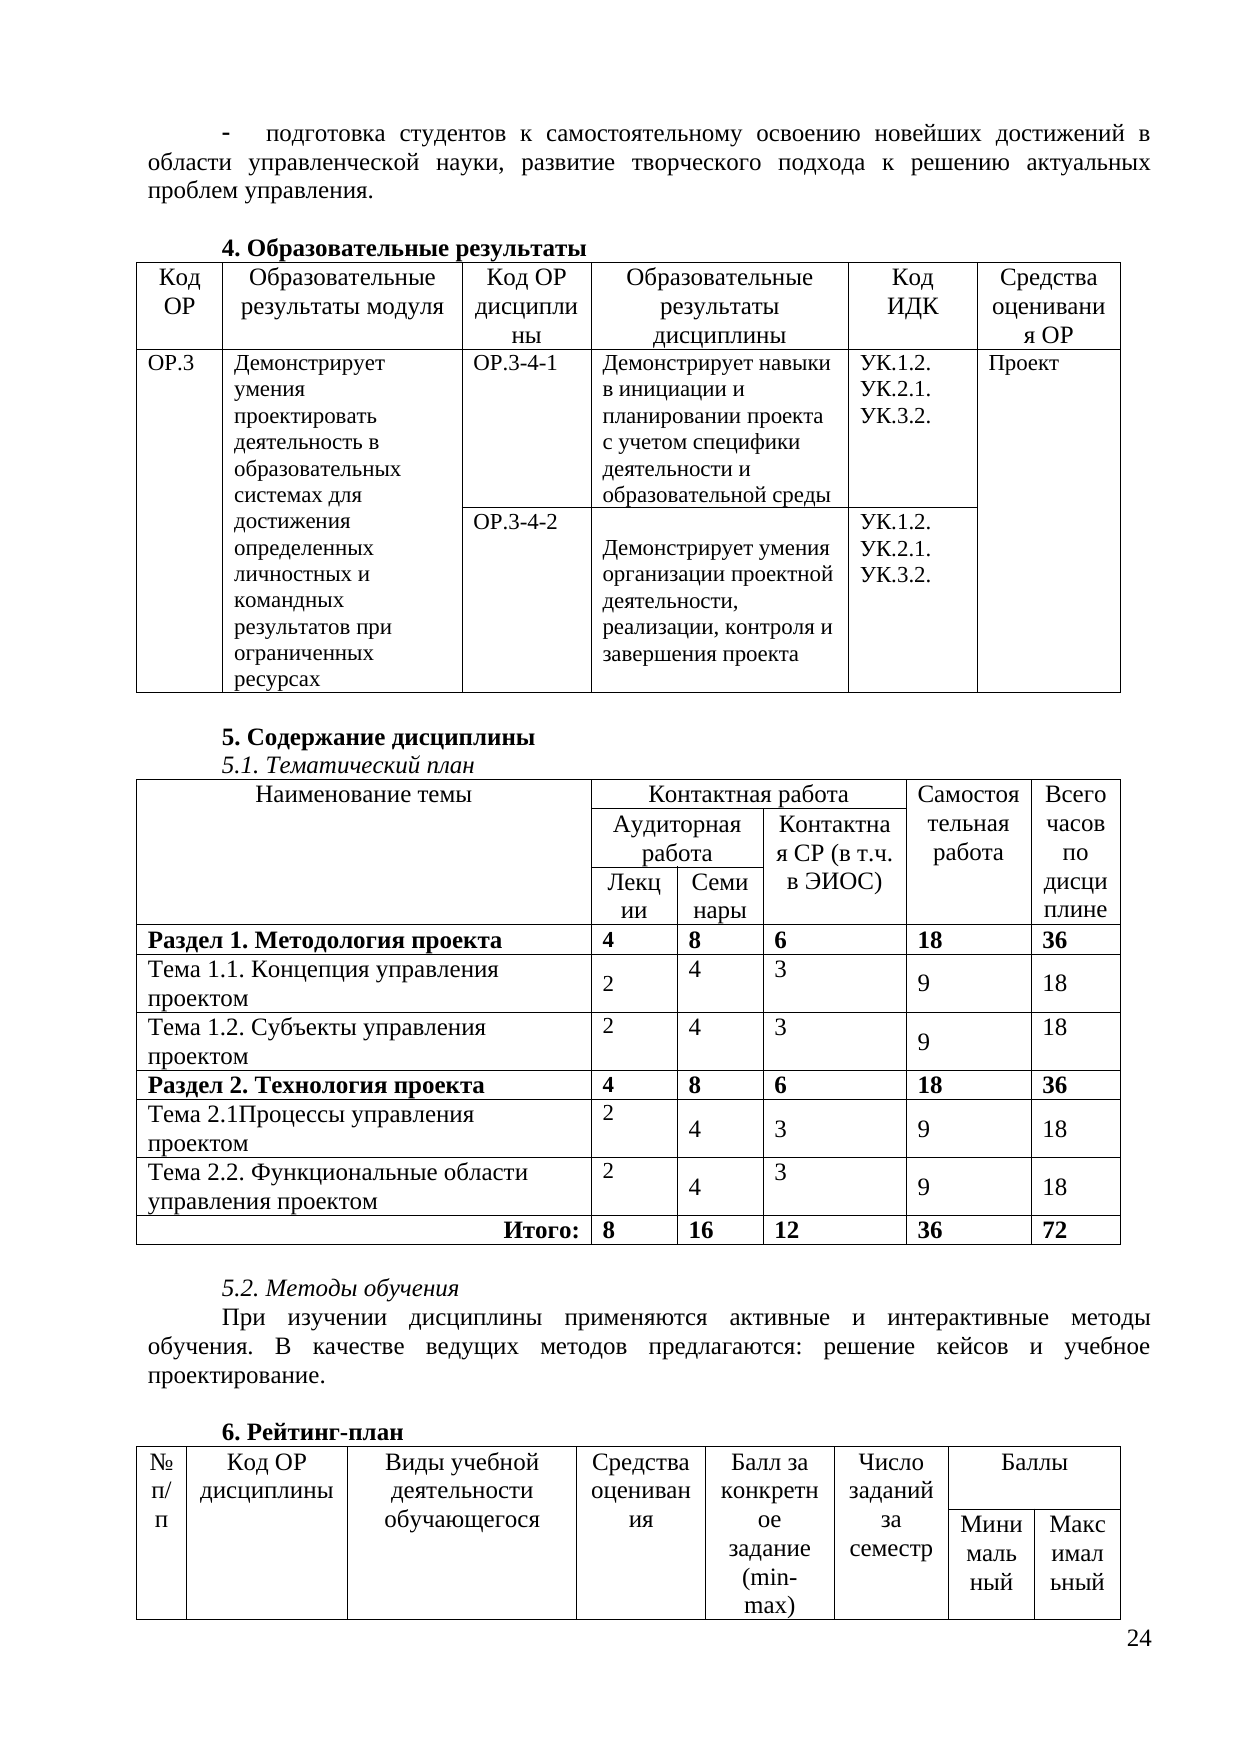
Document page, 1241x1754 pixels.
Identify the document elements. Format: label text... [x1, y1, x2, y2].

table_cell 6 [764, 925, 906, 954]
table_cell 4 [678, 1100, 763, 1157]
table_header № п/п [137, 1447, 186, 1619]
table_header Наименование темы [137, 780, 591, 924]
table_cell 3 [764, 1013, 906, 1070]
table_cell Максимальный [1035, 1510, 1120, 1619]
table_cell 9 [907, 1100, 1031, 1157]
text 6. Рейтинг-план [148, 1417, 1152, 1446]
table_cell Минимальный [949, 1510, 1034, 1619]
table_cell 8 [678, 1071, 763, 1099]
table_cell 2 [592, 955, 677, 1012]
table_cell Тема 2.2. Функциональные области управления проектом [137, 1158, 591, 1215]
table_cell ОР.3-4-1 [463, 350, 591, 507]
table_cell 3 [764, 1158, 906, 1215]
table_header Код ОР дисциплины [187, 1447, 347, 1619]
table_cell 36 [1032, 1071, 1120, 1099]
table_header Код ИДК [849, 263, 977, 349]
table_header Всего часов по дисциплине [1032, 780, 1120, 924]
table_cell 12 [764, 1216, 906, 1244]
table_cell 36 [907, 1216, 1031, 1244]
table_cell Итого: [137, 1216, 591, 1244]
table_cell 18 [907, 1071, 1031, 1099]
table_header Образовательные результаты дисциплины [592, 263, 848, 349]
table_cell ОР.3 [137, 350, 222, 692]
table_cell 18 [1032, 955, 1120, 1012]
table_cell Контактная СР (в т.ч. в ЭИОС) [764, 809, 906, 924]
table_cell 6 [764, 1071, 906, 1099]
text 5.1. Тематический план [148, 750, 1152, 779]
table_cell 4 [678, 1158, 763, 1215]
table_cell 8 [592, 1216, 677, 1244]
text 4. Образовательные результаты [148, 233, 1152, 262]
table_cell 18 [1032, 1158, 1120, 1215]
table_cell Аудиторная работа [592, 809, 763, 866]
text При изучении дисциплины применяются активные и интерактивные методы обучения. В качестве ведущих методов предлагаются: решение кейсов и учебное проектирование. [148, 1302, 1152, 1388]
table_cell Демонстрирует умения проектировать деятельность в образовательных системах для достижения определенных личностных и командных результатов при ограниченных ресурсах [223, 350, 462, 692]
table_cell Тема 2.1Процессы управления проектом [137, 1100, 591, 1157]
table_cell Раздел 2. Технология проекта [137, 1071, 591, 1099]
table_cell 9 [907, 1013, 1031, 1070]
table_header Код ОР дисциплины [463, 263, 591, 349]
table_header Балл за конкретное задание (min-max) [706, 1447, 834, 1619]
table_cell Тема 1.1. Концепция управления проектом [137, 955, 591, 1012]
table_header Код ОР [137, 263, 222, 349]
table_cell ОР.3-4-2 [463, 508, 591, 692]
table_cell Демонстрирует умения организации проектной деятельности, реализации, контроля и завершения проекта [592, 508, 848, 692]
table_header Образовательные результаты модуля [223, 263, 462, 349]
table_cell 36 [1032, 925, 1120, 954]
table_cell 3 [764, 1100, 906, 1157]
table_cell 2 [592, 1100, 677, 1157]
table_cell 8 [678, 925, 763, 954]
table_cell 4 [592, 1071, 677, 1099]
table_cell Тема 1.2. Субъекты управления проектом [137, 1013, 591, 1070]
table_cell 18 [1032, 1013, 1120, 1070]
table_cell УК.1.2. УК.2.1. УК.3.2. [849, 350, 977, 507]
table_cell Семинары [678, 868, 763, 924]
table_cell Демонстрирует навыки в инициации и планировании проекта с учетом специфики деятельности и образовательной среды [592, 350, 848, 507]
table_cell 3 [764, 955, 906, 1012]
table_cell 4 [678, 955, 763, 1012]
text 5.2. Методы обучения [148, 1273, 1152, 1302]
list подготовка студентов к самостоятельному освоению новейших достижений в области управленческой науки, развитие творческого подхода к решению актуальных проблем управления. [148, 118, 1152, 204]
table_cell Лекции [592, 868, 677, 924]
table_cell 2 [592, 1158, 677, 1215]
table_header Средства оценивания [577, 1447, 705, 1619]
table_header Контактная работа [592, 780, 906, 808]
table_cell 72 [1032, 1216, 1120, 1244]
table_header Самостоятельная работа [907, 780, 1031, 924]
table_cell Проект [978, 350, 1120, 692]
table_header Средства оценивания ОР [978, 263, 1120, 349]
table_cell 4 [678, 1013, 763, 1070]
table_header Виды учебной деятельности обучающегося [348, 1447, 576, 1619]
table_cell 18 [1032, 1100, 1120, 1157]
table_cell УК.1.2. УК.2.1. УК.3.2. [849, 508, 977, 692]
table_header Число заданий за семестр [835, 1447, 948, 1619]
table_cell 9 [907, 955, 1031, 1012]
table_cell 2 [592, 1013, 677, 1070]
table_cell 4 [592, 925, 677, 954]
table_cell 16 [678, 1216, 763, 1244]
table_cell 9 [907, 1158, 1031, 1215]
table_header Баллы [949, 1447, 1120, 1508]
table_cell Раздел 1. Методология проекта [137, 925, 591, 954]
table_cell 18 [907, 925, 1031, 954]
text 5. Содержание дисциплины [148, 722, 1152, 750]
